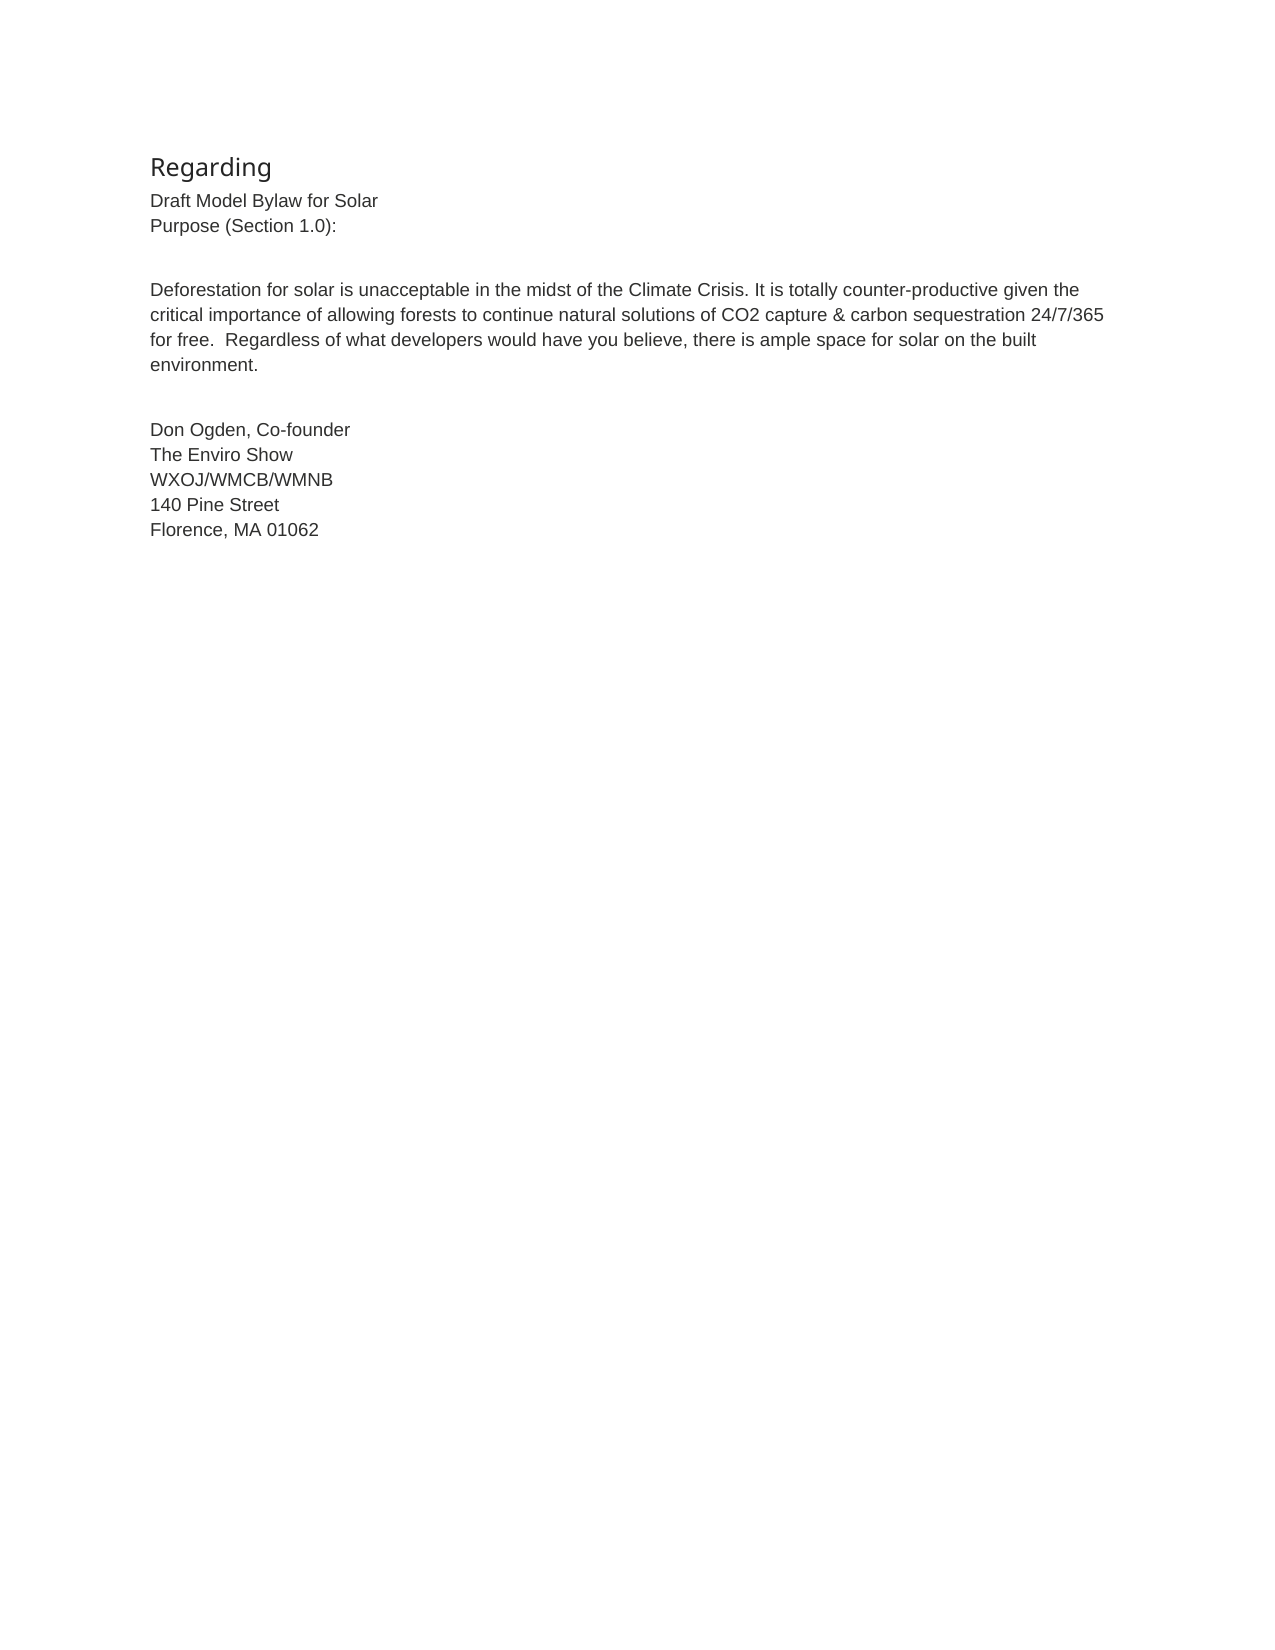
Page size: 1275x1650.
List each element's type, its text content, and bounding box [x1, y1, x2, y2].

text The Enviro Show [150, 443, 1125, 465]
text Florence, MA 01062 [150, 518, 1125, 540]
text Draft Model Bylaw for Solar [150, 189, 1125, 211]
text Deforestation for solar is unacceptable in the midst of the Climate Crisis. It is totally counter-productive given the critical importance of allowing forests to continue natural solutions of CO2 capture & carbon sequestration 24/7/365 for free. Regardless of what developers would have you believe, there is ample space for solar on the built environment. [150, 279, 1125, 376]
text 140 Pine Street [150, 493, 1125, 515]
text Purpose (Section 1.0): [150, 214, 1125, 236]
text WXOJ/WMCB/WMNB [150, 468, 1125, 490]
text Regarding [150, 150, 1125, 184]
text Don Ogden, Co-founder [150, 418, 1125, 440]
